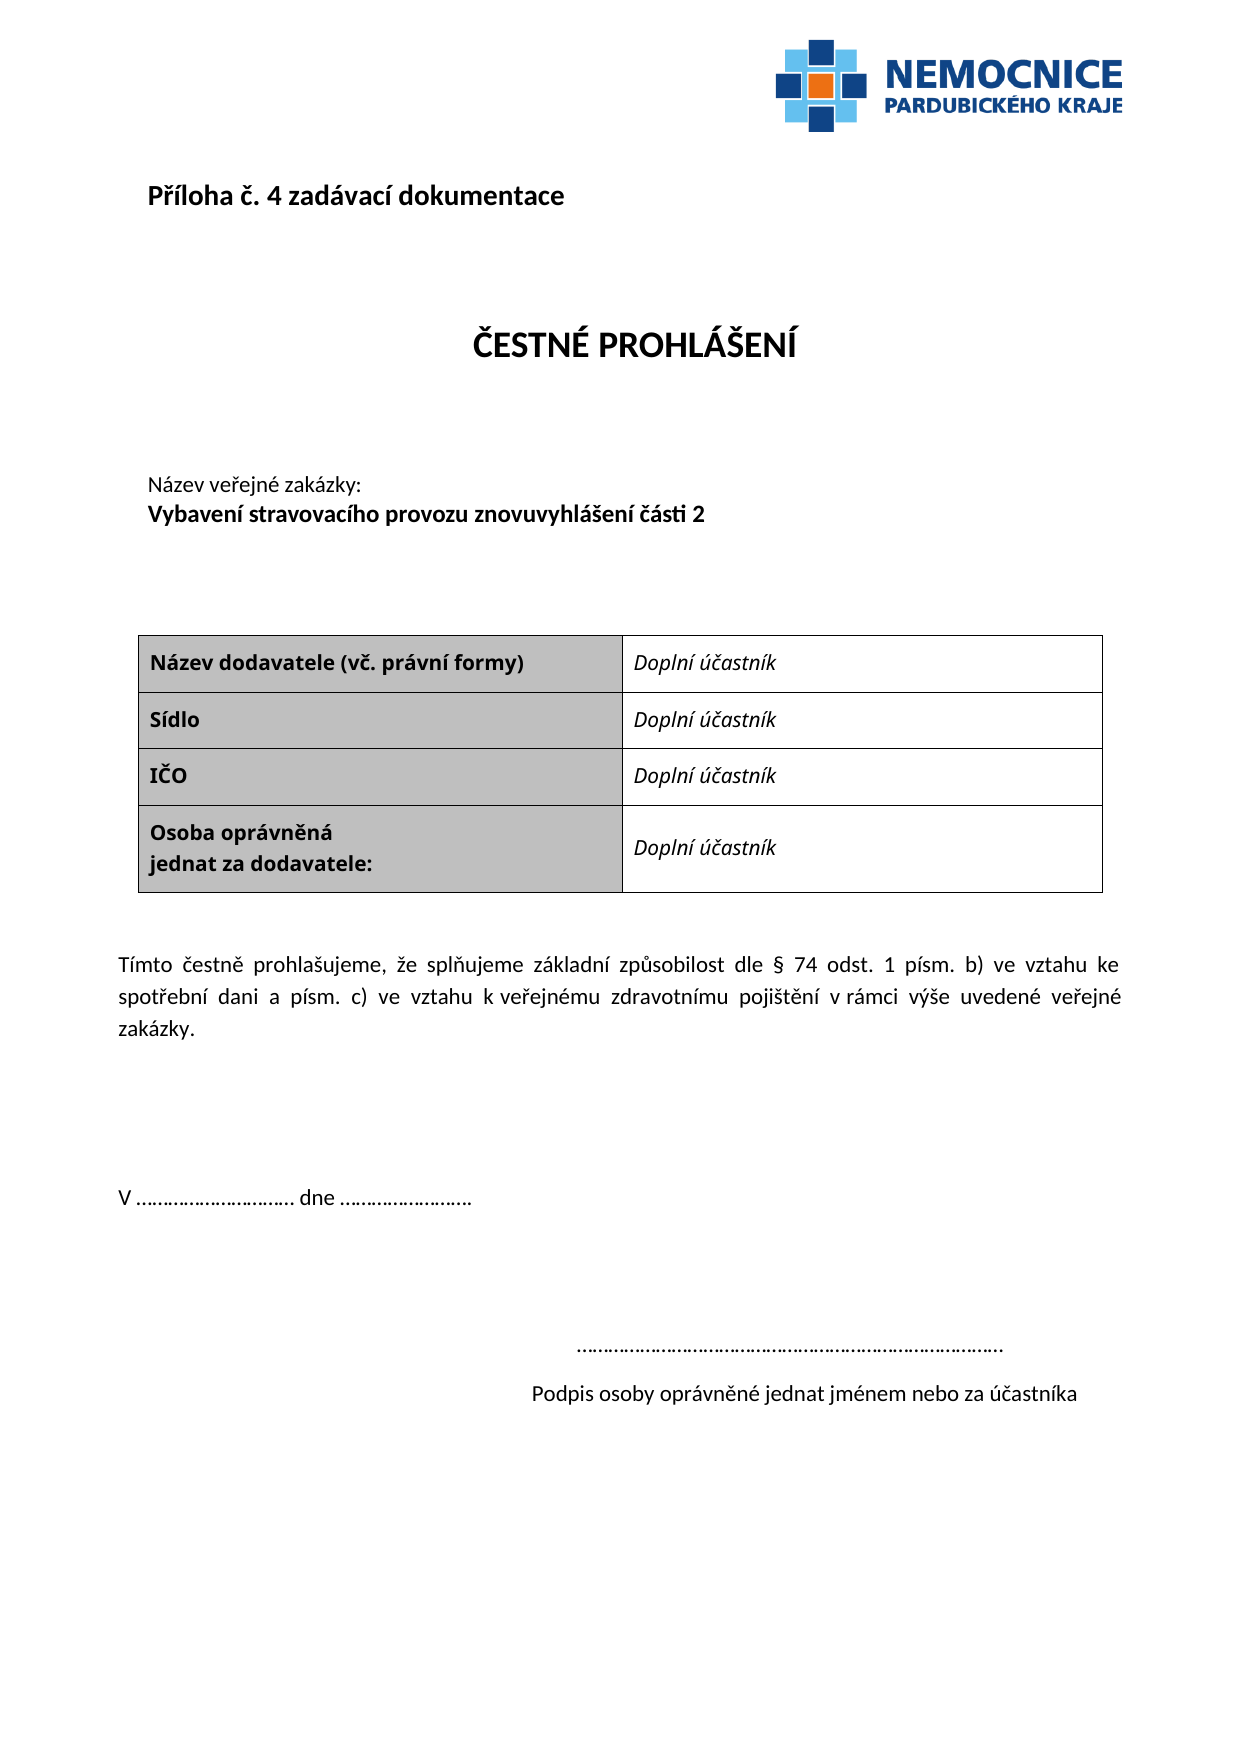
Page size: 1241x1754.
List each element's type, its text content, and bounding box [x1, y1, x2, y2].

text ……………………………………………………………………… [118, 1330, 1122, 1358]
table_cell Doplní účastník [623, 749, 1102, 805]
table_cell IČO [139, 749, 622, 805]
table_cell Sídlo [139, 693, 622, 748]
table_header Název dodavatele (vč. právní formy) [139, 636, 622, 692]
text Název veřejné zakázky: [118, 470, 1122, 498]
text V ………………………… dne ……………………. [118, 1183, 1122, 1211]
text ČESTNÉ PROHLÁŠENÍ [148, 321, 1122, 367]
table_cell Osoba oprávněná jednat za dodavatele: [139, 806, 622, 892]
text Vybavení stravovacího provozu znovuvyhlášení části 2 [148, 498, 1122, 529]
table_cell Doplní účastník [623, 693, 1102, 748]
table_cell Doplní účastník [623, 806, 1102, 892]
picture [774, 38, 1123, 133]
table_header Doplní účastník [623, 636, 1102, 692]
text Tímto čestně prohlašujeme, že splňujeme základní způsobilost dle § 74 odst. 1 písm. b) ve vztahu ke spotřební dani a písm. c) ve vztahu k veřejnému zdravotnímu pojištění v rámci výše uvedené veřejné zakázky. [118, 950, 1122, 1042]
text Příloha č. 4 zadávací dokumentace [148, 177, 1122, 213]
text Podpis osoby oprávněné jednat jménem nebo za účastníka [118, 1379, 1122, 1407]
